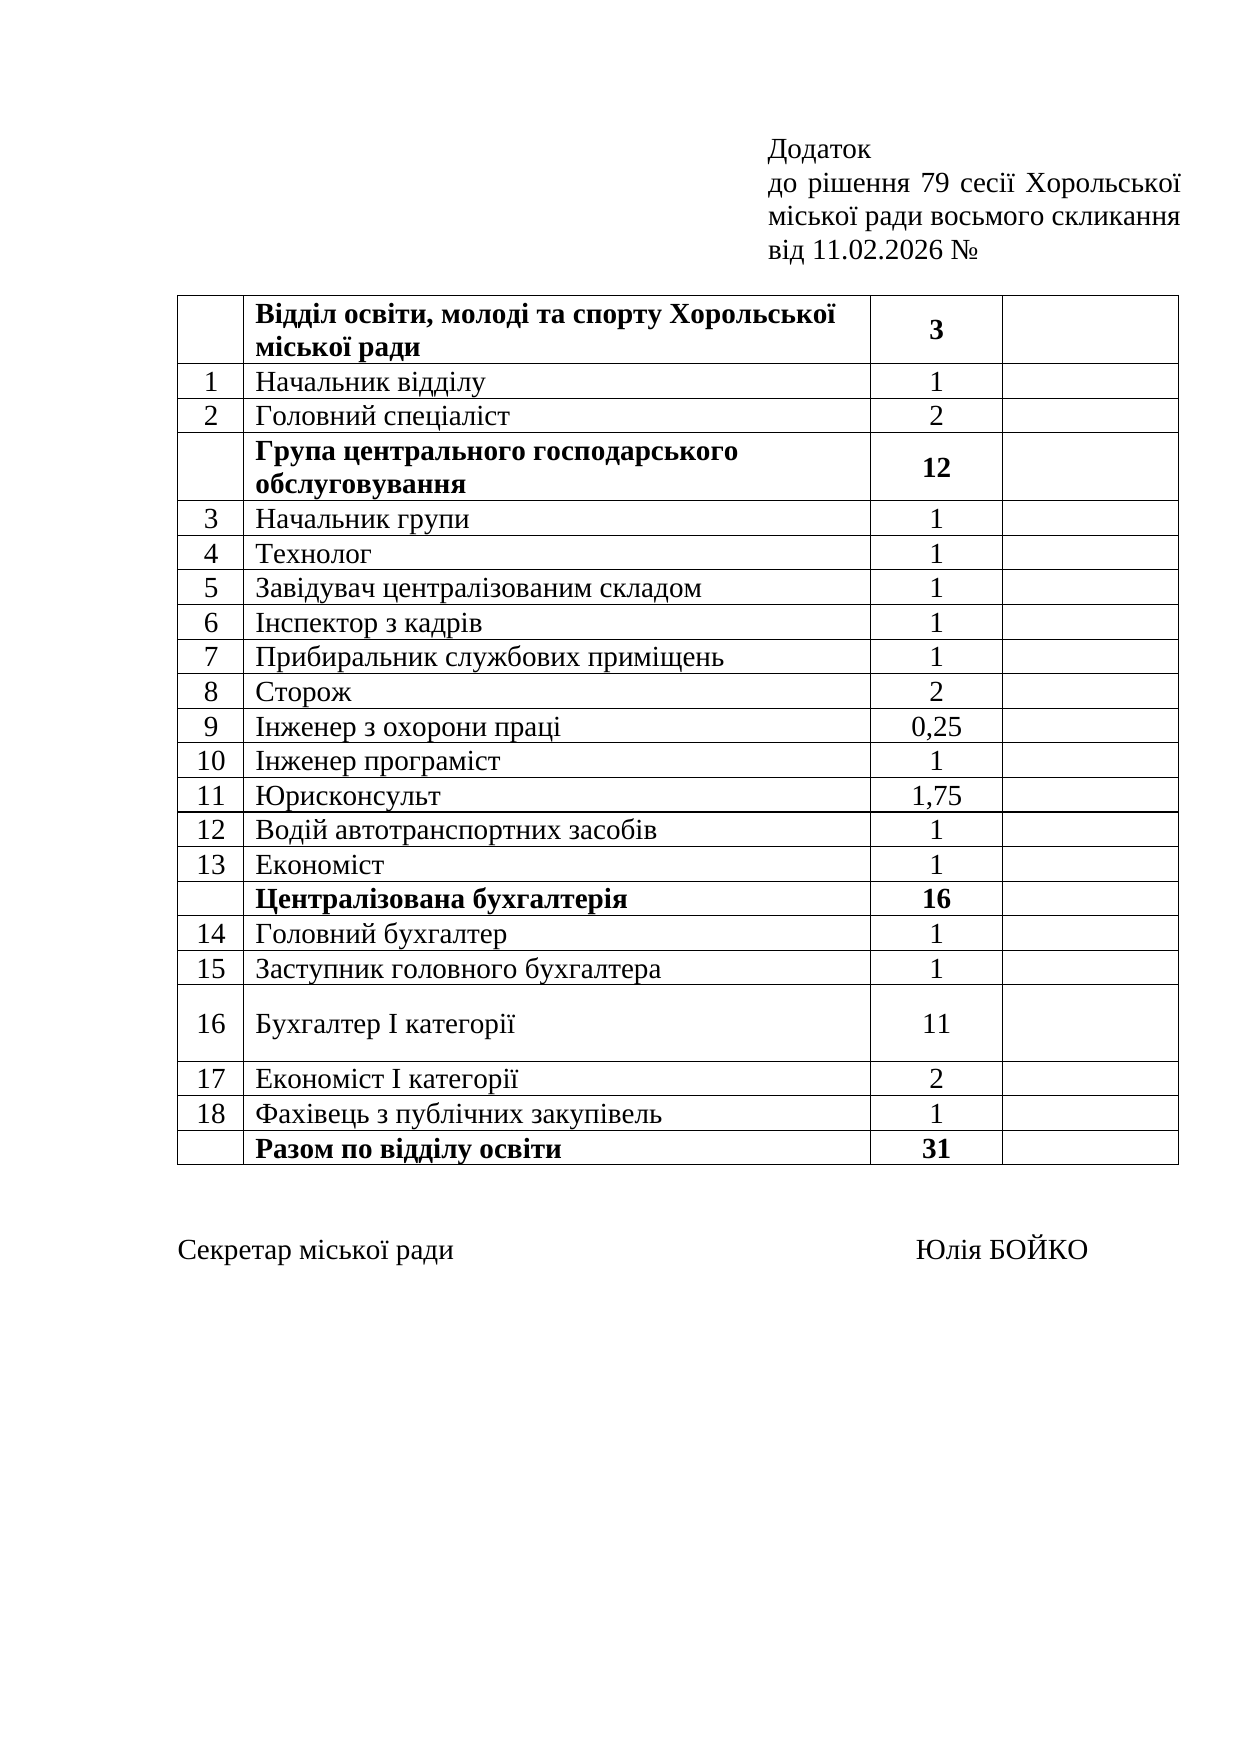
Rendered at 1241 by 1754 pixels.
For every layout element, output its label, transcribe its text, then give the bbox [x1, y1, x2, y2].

table_cell [178, 1131, 243, 1164]
table_cell [1003, 951, 1178, 984]
table_header [178, 296, 243, 363]
table_cell [1003, 709, 1178, 742]
table_cell [1003, 882, 1178, 915]
table_cell [1003, 433, 1178, 500]
text Секретар міської ради Юлія БОЙКО [177, 1232, 1181, 1266]
table_cell Головний бухгалтер [244, 916, 870, 950]
table_cell 31 [871, 1131, 1002, 1164]
table_cell [1003, 399, 1178, 432]
table_cell 1 [871, 570, 1002, 604]
table_cell [1003, 605, 1178, 638]
table_cell 4 [178, 536, 243, 569]
table_cell 2 [871, 399, 1002, 432]
table_cell 2 [178, 399, 243, 432]
table_cell 1 [871, 1096, 1002, 1130]
table_cell Інженер з охорони праці [244, 709, 870, 742]
table_header 3 [871, 296, 1002, 363]
table_cell 17 [178, 1062, 243, 1095]
table_header [1003, 296, 1178, 363]
table_cell Прибиральник службових приміщень [244, 640, 870, 673]
text від 11.02.2026 № [768, 232, 1181, 266]
table_cell Економіст І категорії [244, 1062, 870, 1095]
table_cell Головний спеціаліст [244, 399, 870, 432]
table_cell 8 [178, 674, 243, 708]
table_cell 1 [178, 364, 243, 397]
table_cell 3 [178, 501, 243, 535]
table_cell 1 [871, 813, 1002, 846]
table_cell 11 [871, 985, 1002, 1061]
table_header Відділ освіти, молоді та спорту Хорольської міської ради [244, 296, 870, 363]
table_cell [1003, 501, 1178, 535]
table_cell Інспектор з кадрів [244, 605, 870, 638]
table_cell 12 [178, 813, 243, 846]
table_cell Фахівець з публічних закупівель [244, 1096, 870, 1130]
table_cell 1 [871, 916, 1002, 950]
table_cell [178, 433, 243, 500]
table_cell [1003, 536, 1178, 569]
table_cell Група центрального господарського обслуговування [244, 433, 870, 500]
table_cell Інженер програміст [244, 743, 870, 777]
table_cell Технолог [244, 536, 870, 569]
table_cell 1 [871, 951, 1002, 984]
table_cell [1003, 847, 1178, 881]
table_cell [1003, 813, 1178, 846]
table_cell Сторож [244, 674, 870, 708]
table_cell Бухгалтер І категорії [244, 985, 870, 1061]
table_cell Начальник групи [244, 501, 870, 535]
table_cell [1003, 778, 1178, 811]
table_cell 10 [178, 743, 243, 777]
table_cell Економіст [244, 847, 870, 881]
table_cell 15 [178, 951, 243, 984]
table_cell Начальник відділу [244, 364, 870, 397]
table_cell 6 [178, 605, 243, 638]
table_cell Разом по відділу освіти [244, 1131, 870, 1164]
table_cell [1003, 1096, 1178, 1130]
table_cell 1 [871, 640, 1002, 673]
table_cell 5 [178, 570, 243, 604]
table_cell [1003, 364, 1178, 397]
table_cell 1,75 [871, 778, 1002, 811]
table_cell 1 [871, 364, 1002, 397]
table_cell 1 [871, 605, 1002, 638]
table_cell 2 [871, 1062, 1002, 1095]
table_cell [1003, 1131, 1178, 1164]
text до рішення 79 сесії Хорольської міської ради восьмого скликання [768, 165, 1181, 232]
table_cell Заступник головного бухгалтера [244, 951, 870, 984]
table_cell Водій автотранспортних засобів [244, 813, 870, 846]
table_cell 1 [871, 847, 1002, 881]
table_cell 7 [178, 640, 243, 673]
table_cell [1003, 985, 1178, 1061]
table_cell 16 [871, 882, 1002, 915]
table_cell Централізована бухгалтерія [244, 882, 870, 915]
table_cell Завідувач централізованим складом [244, 570, 870, 604]
table_cell 13 [178, 847, 243, 881]
table_cell Юрисконсульт [244, 778, 870, 811]
table_cell 18 [178, 1096, 243, 1130]
table_cell [1003, 674, 1178, 708]
table_cell 16 [178, 985, 243, 1061]
table_cell 1 [871, 536, 1002, 569]
table_cell [1003, 1062, 1178, 1095]
table_cell 9 [178, 709, 243, 742]
table_cell [1003, 916, 1178, 950]
table_cell [1003, 640, 1178, 673]
table_cell 11 [178, 778, 243, 811]
table_cell 12 [871, 433, 1002, 500]
table_cell 1 [871, 501, 1002, 535]
table_cell [1003, 743, 1178, 777]
table_cell 1 [871, 743, 1002, 777]
table_cell [178, 882, 243, 915]
text Додаток [693, 131, 1181, 165]
table_cell 2 [871, 674, 1002, 708]
table_cell 14 [178, 916, 243, 950]
table_cell [1003, 570, 1178, 604]
table_cell 0,25 [871, 709, 1002, 742]
